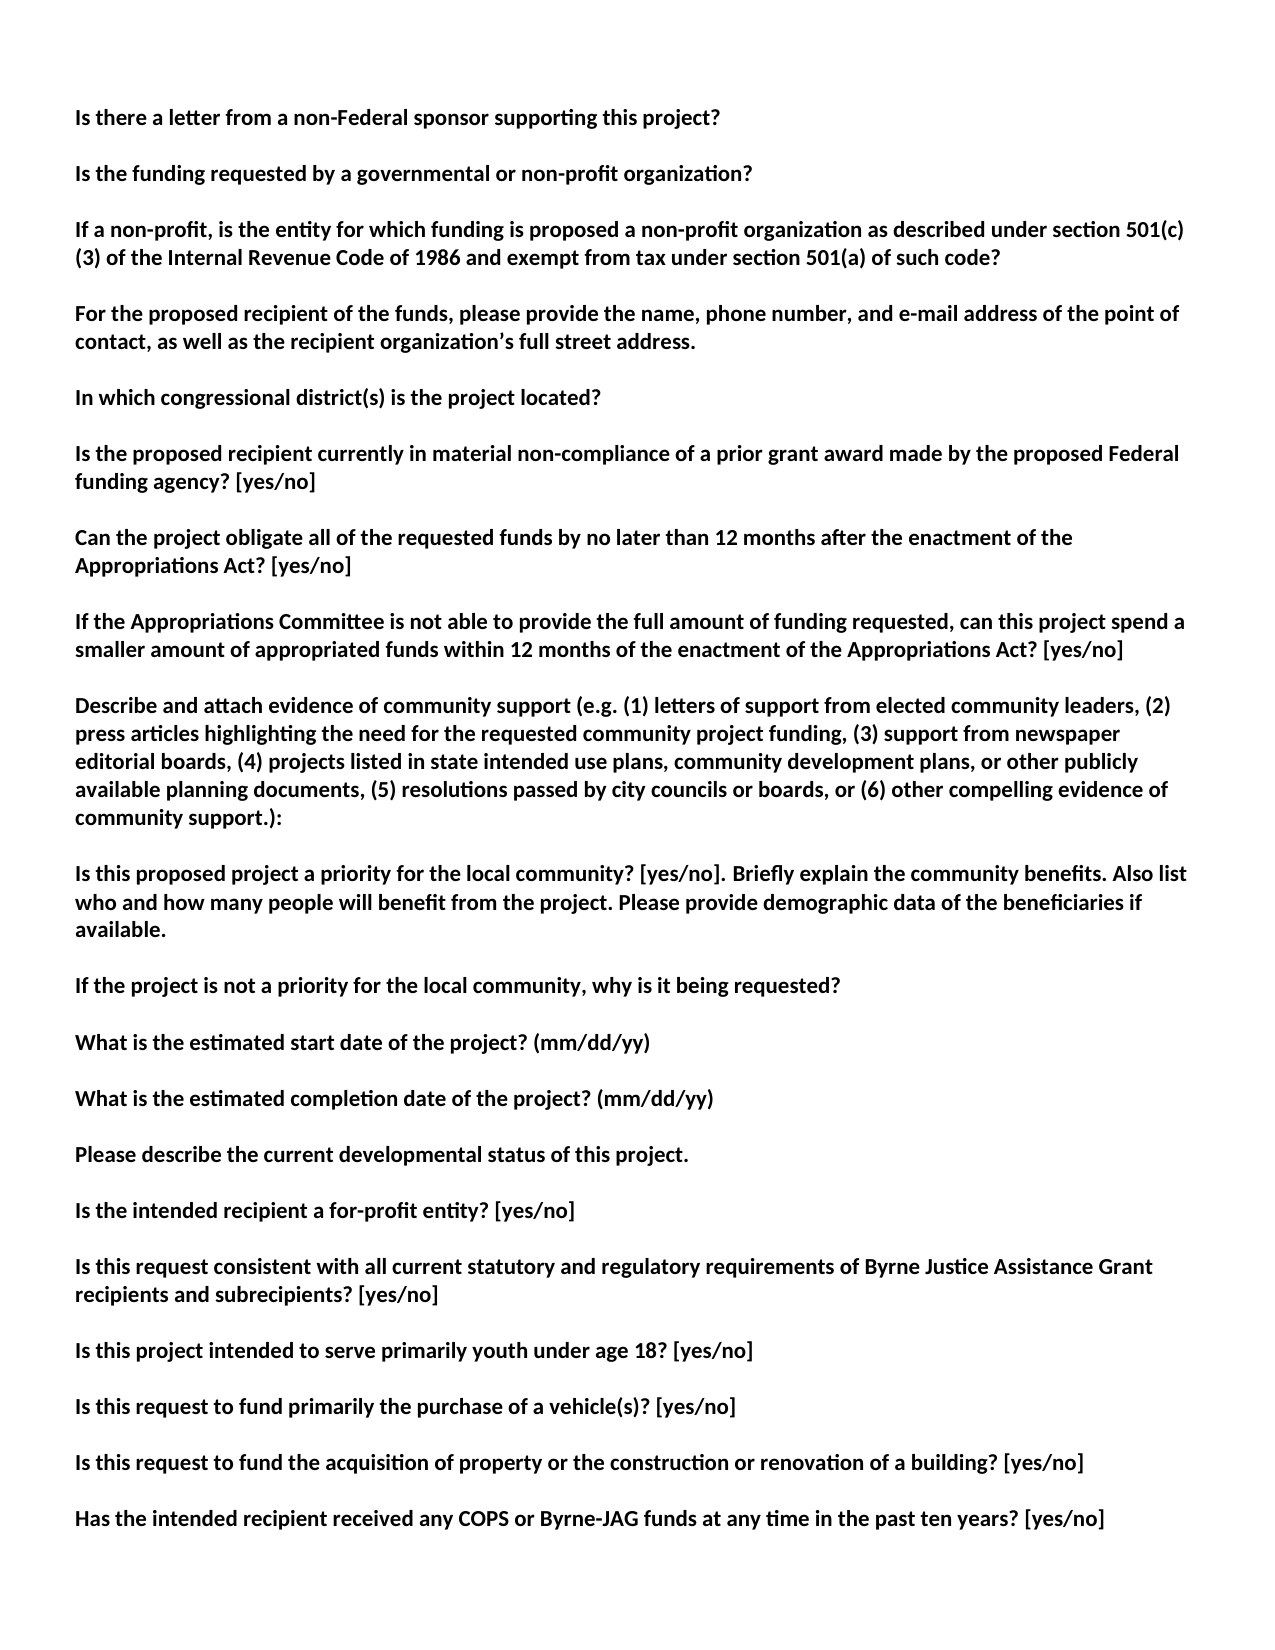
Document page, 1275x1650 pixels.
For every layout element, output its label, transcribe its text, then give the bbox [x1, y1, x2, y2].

text Has the intended recipient received any COPS or Byrne-JAG funds at any time in the past ten years? [yes/no] [75, 1504, 1200, 1532]
text What is the estimated completion date of the project? (mm/dd/yy) [75, 1084, 1200, 1112]
text For the proposed recipient of the funds, please provide the name, phone number, and e-mail address of the point of contact, as well as the recipient organization’s full street address. [75, 299, 1200, 355]
text Is this request consistent with all current statutory and regulatory requirements of Byrne Justice Assistance Grant recipients and subrecipients? [yes/no] [75, 1252, 1200, 1308]
text Is this request to fund primarily the purchase of a vehicle(s)? [yes/no] [75, 1392, 1200, 1420]
text Is the funding requested by a governmental or non-profit organization? [75, 159, 1200, 187]
text Is this proposed project a priority for the local community? [yes/no]. Briefly explain the community benefits. Also list who and how many people will benefit from the project. Please provide demographic data of the beneficiaries if available. [75, 859, 1200, 944]
text Is the intended recipient a for-profit entity? [yes/no] [75, 1196, 1200, 1224]
text If the project is not a priority for the local community, why is it being requested? [75, 972, 1200, 1000]
text Can the project obligate all of the requested funds by no later than 12 months after the enactment of the Appropriations Act? [yes/no] [75, 523, 1200, 579]
text Describe and attach evidence of community support (e.g. (1) letters of support from elected community leaders, (2) press articles highlighting the need for the requested community project funding, (3) support from newspaper editorial boards, (4) projects listed in state intended use plans, community development plans, or other publicly available planning documents, (5) resolutions passed by city councils or boards, or (6) other compelling evidence of community support.): [75, 691, 1200, 832]
text Is there a letter from a non-Federal sponsor supporting this project? [75, 103, 1200, 131]
text Is the proposed recipient currently in material non-compliance of a prior grant award made by the proposed Federal funding agency? [yes/no] [75, 439, 1200, 495]
text If a non-profit, is the entity for which funding is proposed a non-profit organization as described under section 501(c)(3) of the Internal Revenue Code of 1986 and exempt from tax under section 501(a) of such code? [75, 215, 1200, 271]
text If the Appropriations Committee is not able to provide the full amount of funding requested, can this project spend a smaller amount of appropriated funds within 12 months of the enactment of the Appropriations Act? [yes/no] [75, 607, 1200, 663]
text Please describe the current developmental status of this project. [75, 1140, 1200, 1168]
text Is this request to fund the acquisition of property or the construction or renovation of a building? [yes/no] [75, 1448, 1200, 1476]
text In which congressional district(s) is the project located? [75, 383, 1200, 411]
text What is the estimated start date of the project? (mm/dd/yy) [75, 1028, 1200, 1056]
text Is this project intended to serve primarily youth under age 18? [yes/no] [75, 1336, 1200, 1364]
